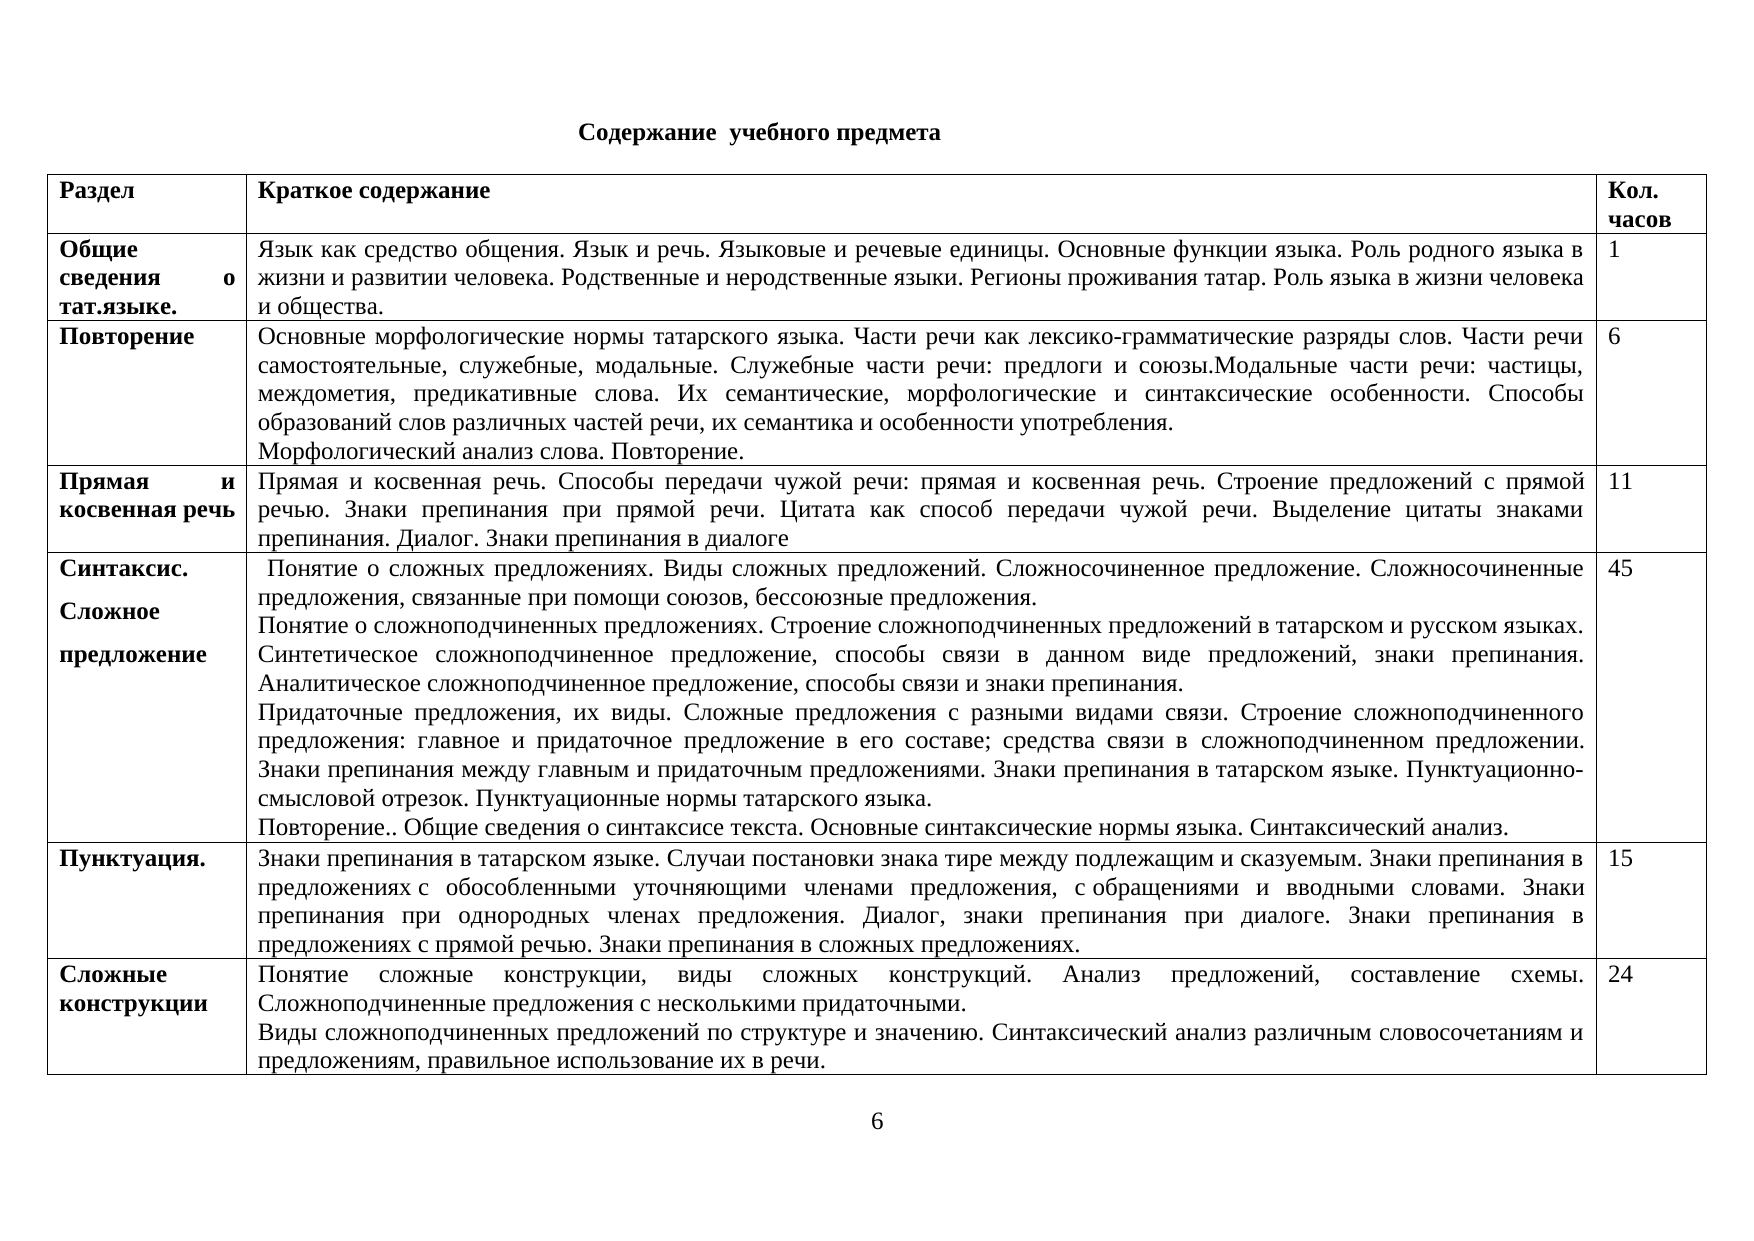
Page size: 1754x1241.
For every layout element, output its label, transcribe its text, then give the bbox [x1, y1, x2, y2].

table_cell Прямая и косвенная речь. Способы передачи чужой речи: прямая и косвенная речь. Строение предложений с прямой речью. Знаки препинания при прямой речи. Цитата как способ передачи чужой речи. Выделение цитаты знаками препинания. Диалог. Знаки препинания в диалоге [247, 466, 1596, 552]
table_cell Синтаксис. Сложное предложение [48, 553, 246, 842]
table_cell 45 [1597, 553, 1706, 842]
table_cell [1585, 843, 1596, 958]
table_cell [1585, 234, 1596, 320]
table_cell 24 [1597, 959, 1706, 1074]
table_header Кол. часов [1597, 175, 1706, 233]
text Содержание учебного предмета [59, 117, 1695, 145]
table_cell 1 [1597, 234, 1706, 320]
table_cell Пунктуация. [48, 843, 246, 958]
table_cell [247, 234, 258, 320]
table_cell Основные морфологические нормы татарского языка. Части речи как лексико-грамматические разряды слов. Части речи самостоятельные, служебные, модальные. Служебные части речи: предлоги и союзы.Модальные части речи: частицы, междометия, предикативные слова. Их семантические, морфологические и синтаксические особенности. Способы образований слов различных частей речи, их семантика и особенности употребления. Морфологический анализ слова. Повторение. [247, 321, 1596, 465]
table_cell Понятие о сложных предложениях. Виды сложных предложений. Сложносочиненное предложение. Сложносочиненные предложения, связанные при помощи союзов, бессоюзные предложения. Понятие о сложноподчиненных предложениях. Строение сложноподчиненных предложений в татарском и русском языках. Синтетическое сложноподчиненное предложение, способы связи в данном виде предложений, знаки препинания. Аналитическое сложноподчиненное предложение, способы связи и знаки препинания. Придаточные предложения, их виды. Сложные предложения с разными видами связи. Строение сложноподчиненного предложения: главное и придаточное предложение в его составе; средства связи в сложноподчиненном предложении. Знаки препинания между главным и придаточным предложениями. Знаки препинания в татарском языке. Пунктуационно-смысловой отрезок. Пунктуационные нормы татарского языка. Повторение.. Общие сведения о синтаксисе текста. Основные синтаксические нормы языка. Синтаксический анализ. [247, 553, 1596, 842]
table_cell Сложные конструкции [48, 959, 246, 1074]
table_cell Прямая и косвенная речь [48, 466, 246, 552]
table_header Раздел [48, 175, 246, 233]
table_cell 11 [1597, 466, 1706, 552]
table_cell Повторение [48, 321, 246, 465]
table_cell 15 [1597, 843, 1706, 958]
table_cell Понятие сложные конструкции, виды сложных конструкций. Анализ предложений, составление схемы. Сложноподчиненные предложения с несколькими придаточными. Виды сложноподчиненных предложений по структуре и значению. Синтаксический анализ различным словосочетаниям и предложениям, правильное использование их в речи. [247, 959, 1596, 1074]
table_cell 6 [1597, 321, 1706, 465]
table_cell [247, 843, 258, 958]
table_header Краткое содержание [247, 175, 1596, 233]
